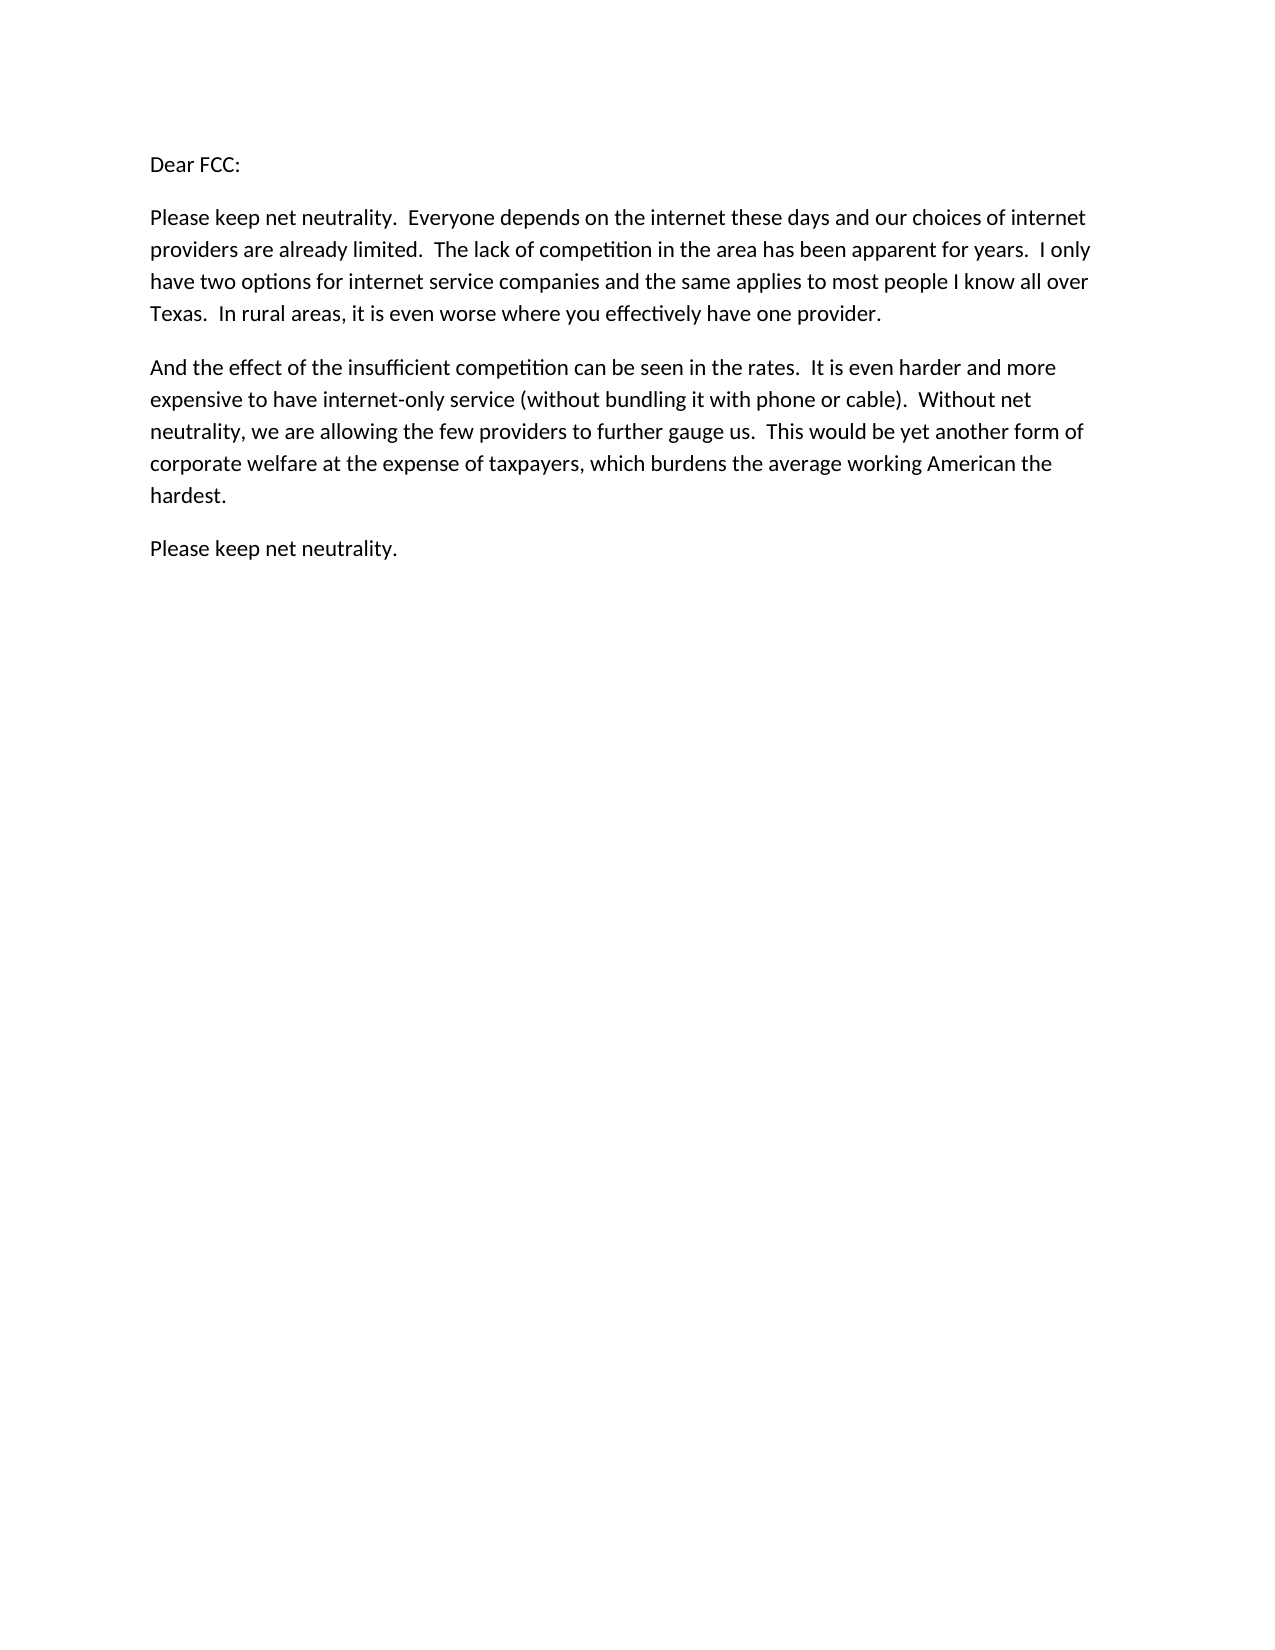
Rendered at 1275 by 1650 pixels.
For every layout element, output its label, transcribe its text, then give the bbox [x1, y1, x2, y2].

text Dear FCC: [150, 150, 1125, 178]
text Please keep net neutrality. [150, 534, 1125, 562]
text Please keep net neutrality. Everyone depends on the internet these days and our choices of internet providers are already limited. The lack of competition in the area has been apparent for years. I only have two options for internet service companies and the same applies to most people I know all over Texas. In rural areas, it is even worse where you effectively have one provider. [150, 203, 1125, 328]
text And the effect of the insufficient competition can be seen in the rates. It is even harder and more expensive to have internet-only service (without bundling it with phone or cable). Without net neutrality, we are allowing the few providers to further gauge us. This would be yet another form of corporate welfare at the expense of taxpayers, which burdens the average working American the hardest. [150, 353, 1125, 509]
